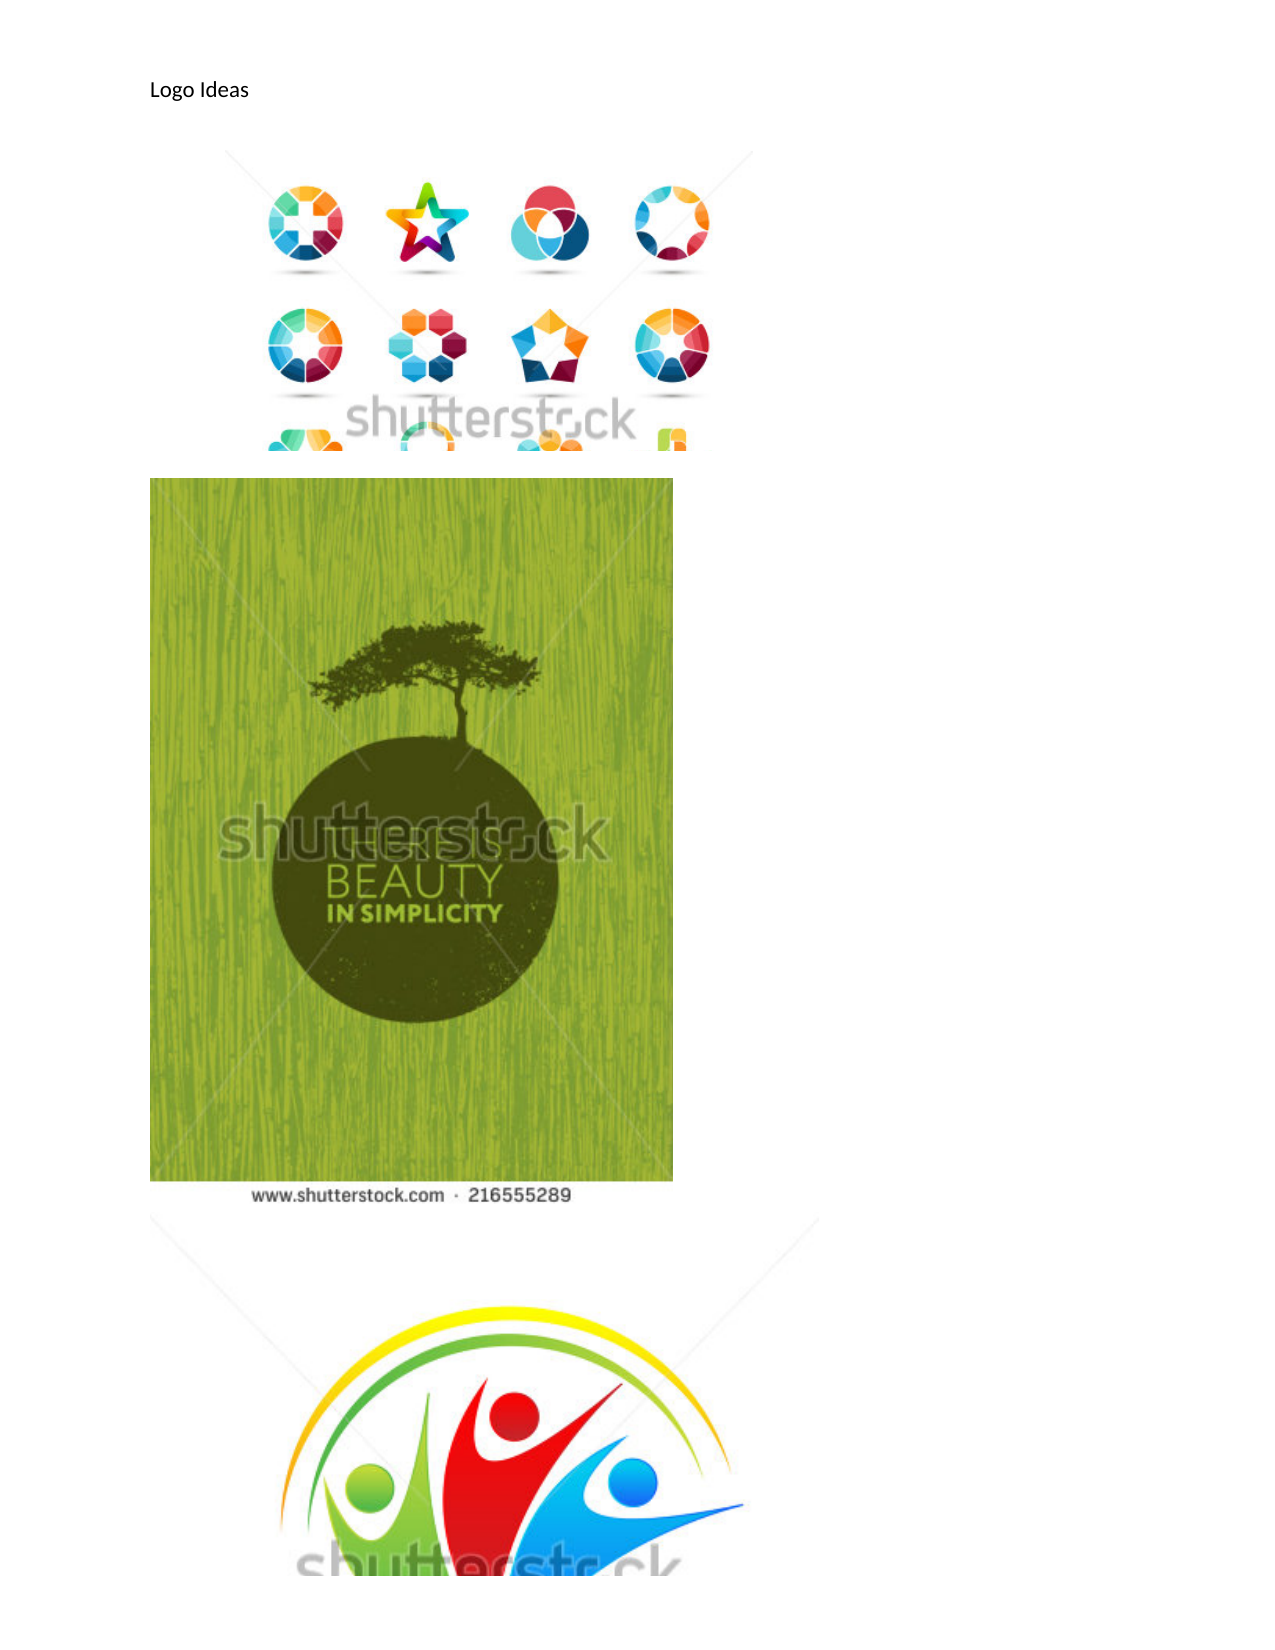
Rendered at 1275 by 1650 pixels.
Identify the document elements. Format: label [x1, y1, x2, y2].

picture [225, 150, 753, 451]
picture [150, 478, 820, 1576]
